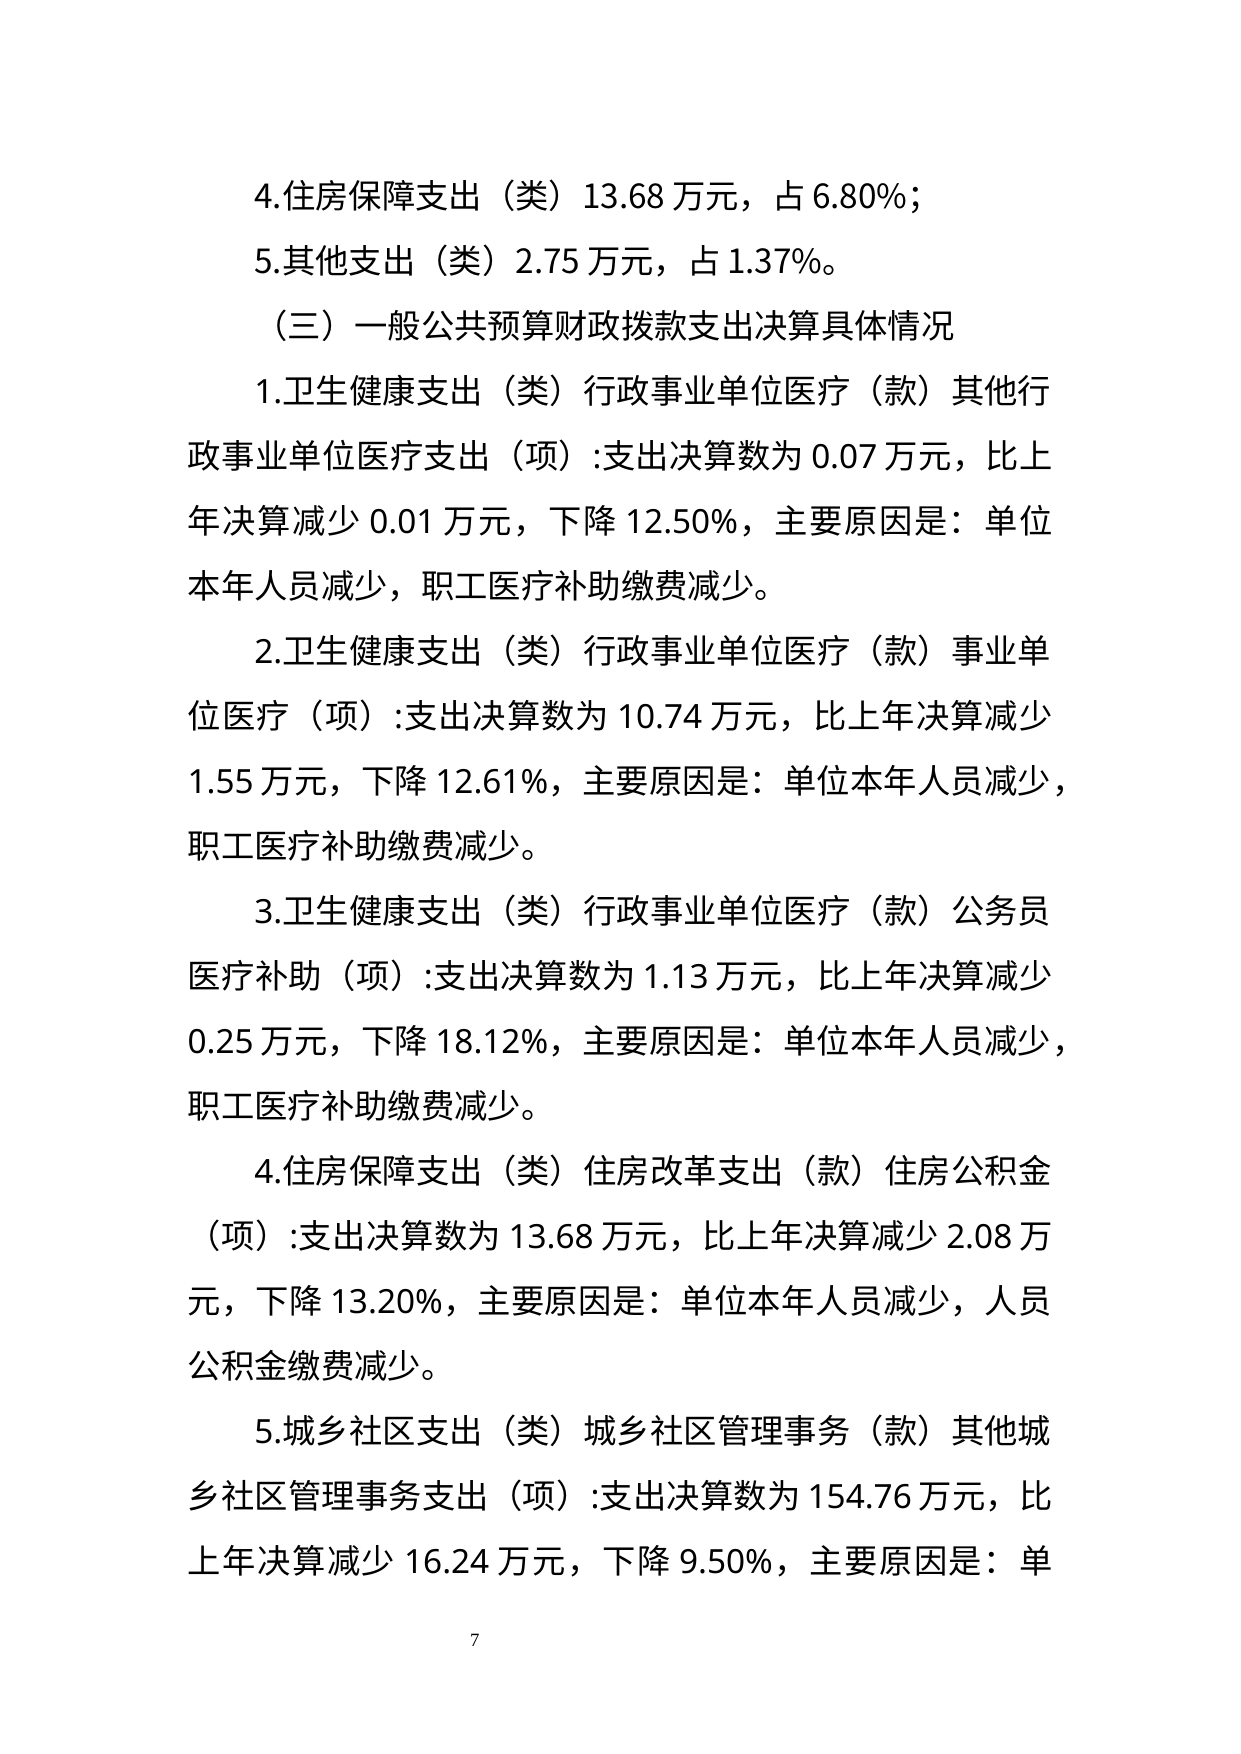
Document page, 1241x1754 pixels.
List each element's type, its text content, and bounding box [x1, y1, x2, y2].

text 3.卫生健康支出（类）行政事业单位医疗（款）公务员医疗补助（项）:支出决算数为1.13万元，比上年决算减少0.25万元，下降18.12%，主要原因是：单位本年人员减少，职工医疗补助缴费减少。 [187, 877, 1053, 1137]
text 1.卫生健康支出（类）行政事业单位医疗（款）其他行政事业单位医疗支出（项）:支出决算数为0.07万元，比上年决算减少0.01万元，下降12.50%，主要原因是：单位本年人员减少，职工医疗补助缴费减少。 [187, 357, 1053, 617]
text 5.其他支出（类）2.75万元，占1.37%。 [187, 227, 1053, 292]
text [187, 1397, 1053, 1592]
text 4.住房保障支出（类）13.68万元，占6.80%； [187, 162, 1053, 227]
text 2.卫生健康支出（类）行政事业单位医疗（款）事业单位医疗（项）:支出决算数为10.74万元，比上年决算减少1.55万元，下降12.61%，主要原因是：单位本年人员减少，职工医疗补助缴费减少。 [187, 617, 1053, 877]
text （三）一般公共预算财政拨款支出决算具体情况 [187, 292, 1053, 357]
text 4.住房保障支出（类）住房改革支出（款）住房公积金（项）:支出决算数为13.68万元，比上年决算减少2.08万元，下降13.20%，主要原因是：单位本年人员减少，人员公积金缴费减少。 [187, 1137, 1053, 1397]
